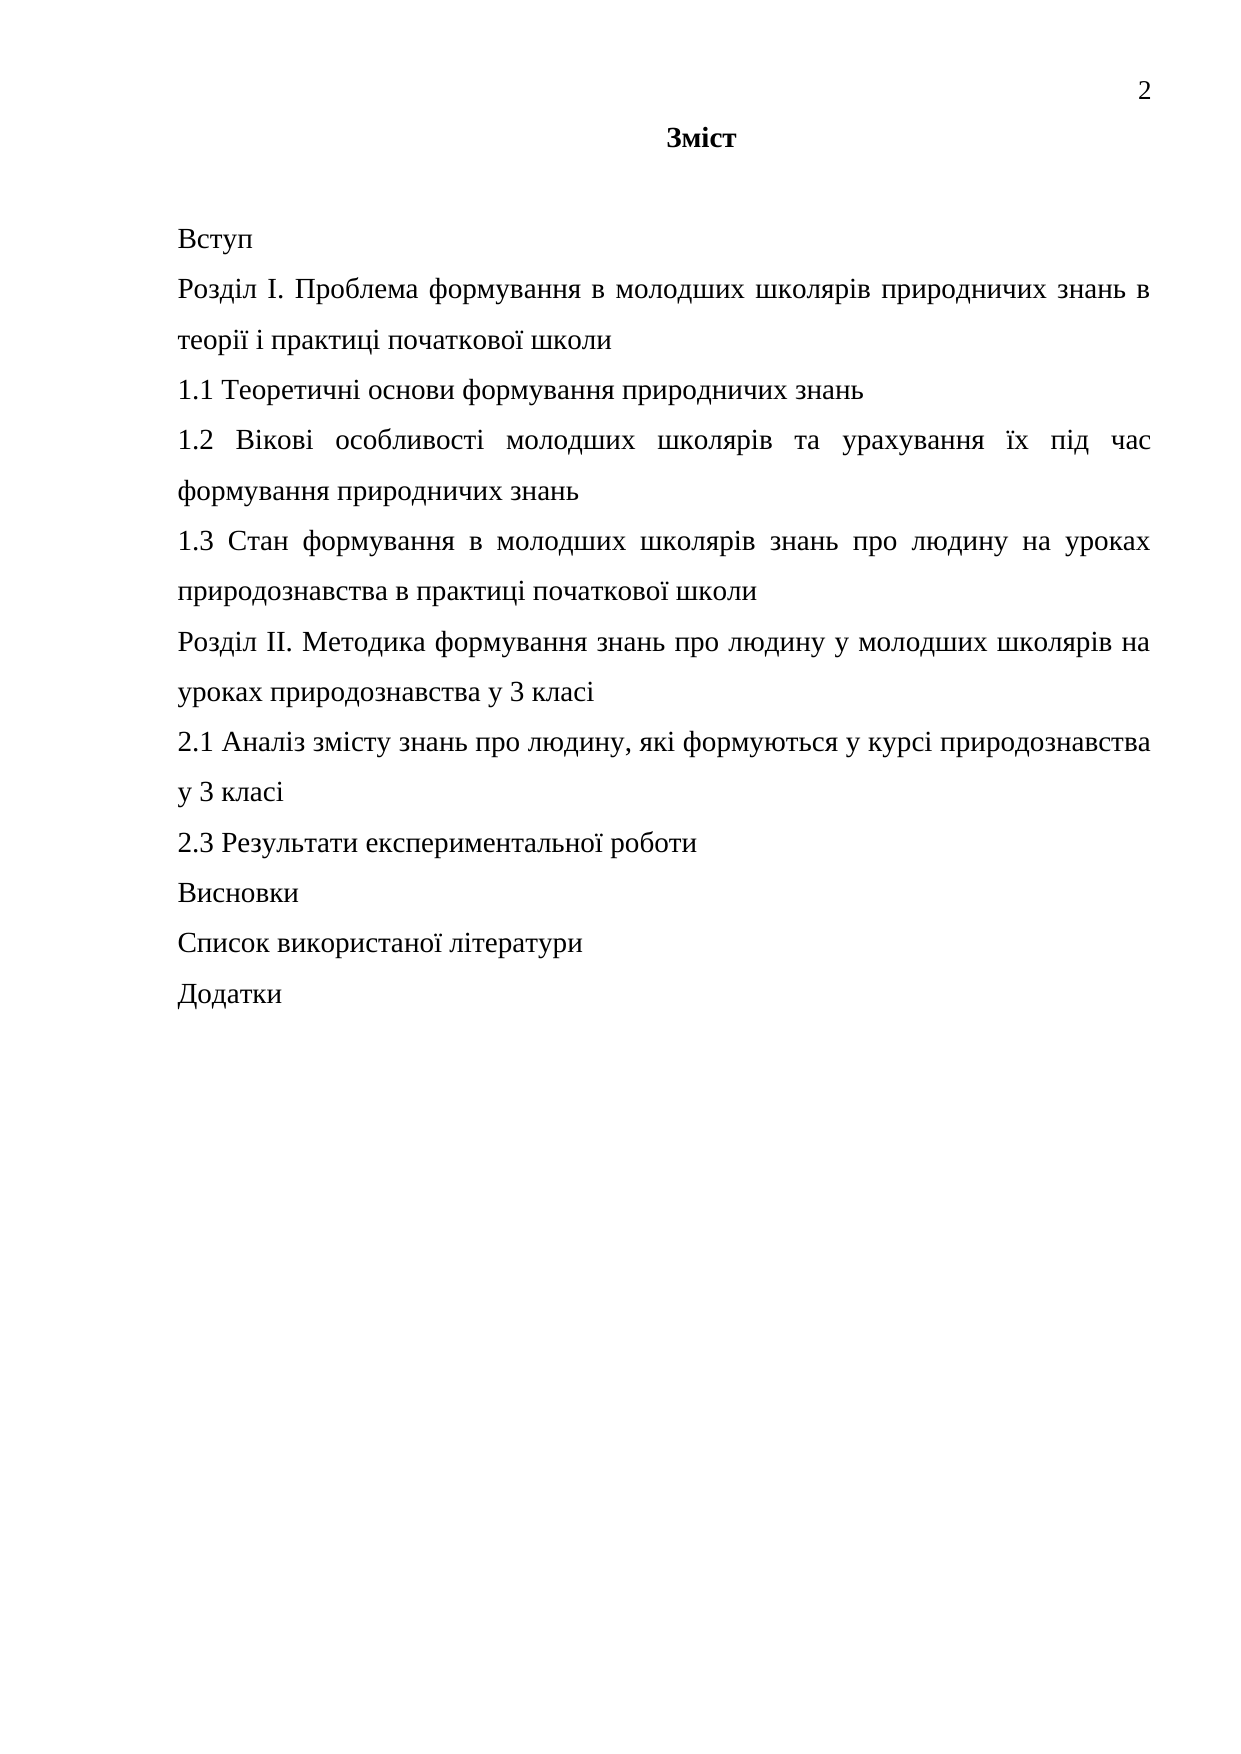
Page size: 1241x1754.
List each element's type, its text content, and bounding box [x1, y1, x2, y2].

text Зміст [177, 121, 1152, 154]
text Висновки [177, 875, 1152, 909]
text Розділ ІІ. Методика формування знань про людину у молодших школярів на уроках природознавства у 3 класі [177, 624, 1152, 707]
text Вступ [177, 221, 1152, 255]
text Список використаної літератури [177, 926, 1152, 959]
text 2.3 Результати експериментальної роботи [177, 825, 1152, 858]
text 1.3 Стан формування в молодших школярів знань про людину на уроках природознавства в практиці початкової школи [177, 523, 1152, 607]
text 2.1 Аналіз змісту знань про людину, які формуються у курсі природознавства у 3 класі [177, 724, 1152, 808]
text Розділ І. Проблема формування в молодших школярів природничих знань в теорії і практиці початкової школи [177, 271, 1152, 355]
text 1.1 Теоретичні основи формування природничих знань [177, 372, 1152, 406]
text Додатки [177, 976, 1152, 1009]
text 1.2 Вікові особливості молодших школярів та урахування їх під час формування природничих знань [177, 422, 1152, 506]
